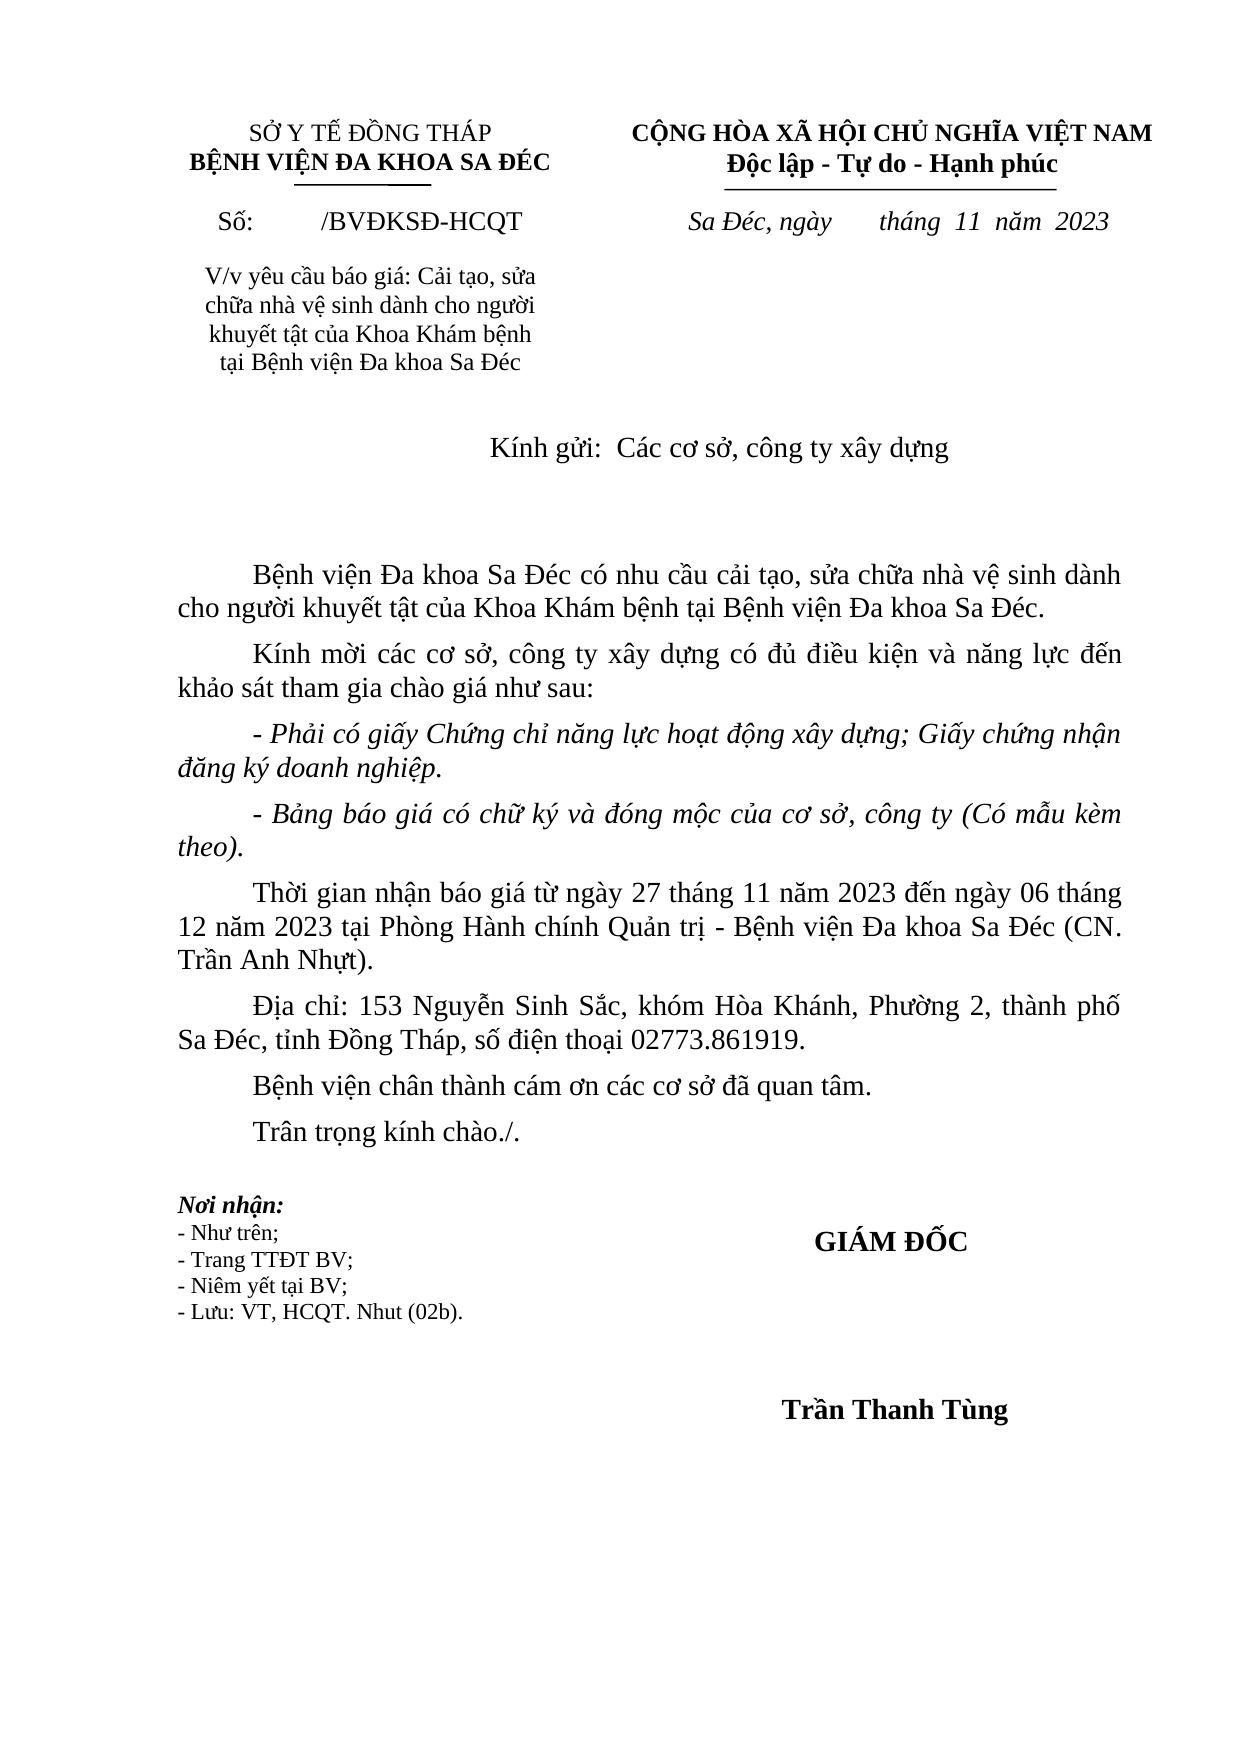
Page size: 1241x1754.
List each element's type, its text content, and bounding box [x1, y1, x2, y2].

table_header GIÁM ĐỐC Trần Thanh Tùng [620, 1191, 1133, 1425]
table_cell Số: /BVĐKSĐ-HCQT [121, 206, 619, 376]
table_header SỞ Y TẾ ĐỒNG THÁP BỆNH VIỆN ĐA KHOA SA ĐÉC [121, 118, 619, 206]
table_cell Sa Đéc, ngày tháng 11 năm 2023 [619, 206, 1178, 376]
table_header Nơi nhận: - Như trên; - Trang TTĐT BV; - Niêm yết tại BV; - Lưu: VT, HCQT. Nhut (02b). [166, 1191, 620, 1425]
table_header CỘNG HÒA XÃ HỘI CHỦ NGHĨA VIỆT NAM Độc lập - Tự do - Hạnh phúc [619, 118, 1178, 206]
text Thời gian nhận báo giá từ ngày 27 tháng 11 năm 2023 đến ngày 06 tháng 12 năm 2023 tại Phòng Hành chính Quản trị - Bệnh viện Đa khoa Sa Đéc (CN. Trần Anh Nhựt). [177, 875, 1122, 976]
text Trân trọng kính chào./. [177, 1114, 1122, 1148]
text Kính mời các cơ sở, công ty xây dựng có đủ điều kiện và năng lực đến khảo sát tham gia chào giá như sau: [177, 637, 1122, 704]
text Bệnh viện chân thành cám ơn các cơ sở đã quan tâm. [177, 1068, 1122, 1102]
text Bệnh viện Đa khoa Sa Đéc có nhu cầu cải tạo, sửa chữa nhà vệ sinh dành cho người khuyết tật của Khoa Khám bệnh tại Bệnh viện Đa khoa Sa Đéc. [177, 557, 1122, 624]
text - Bảng báo giá có chữ ký và đóng mộc của cơ sở, công ty (Có mẫu kèm theo). [177, 796, 1122, 863]
text - Phải có giấy Chứng chỉ năng lực hoạt động xây dựng; Giấy chứng nhận đăng ký doanh nghiệp. [177, 716, 1122, 783]
table_cell Kính gửi: Các cơ sở, công ty xây dựng [121, 376, 1178, 509]
text Địa chỉ: 153 Nguyễn Sinh Sắc, khóm Hòa Khánh, Phường 2, thành phố Sa Đéc, tỉnh Đồng Tháp, số điện thoại 02773.861919. [177, 988, 1122, 1056]
